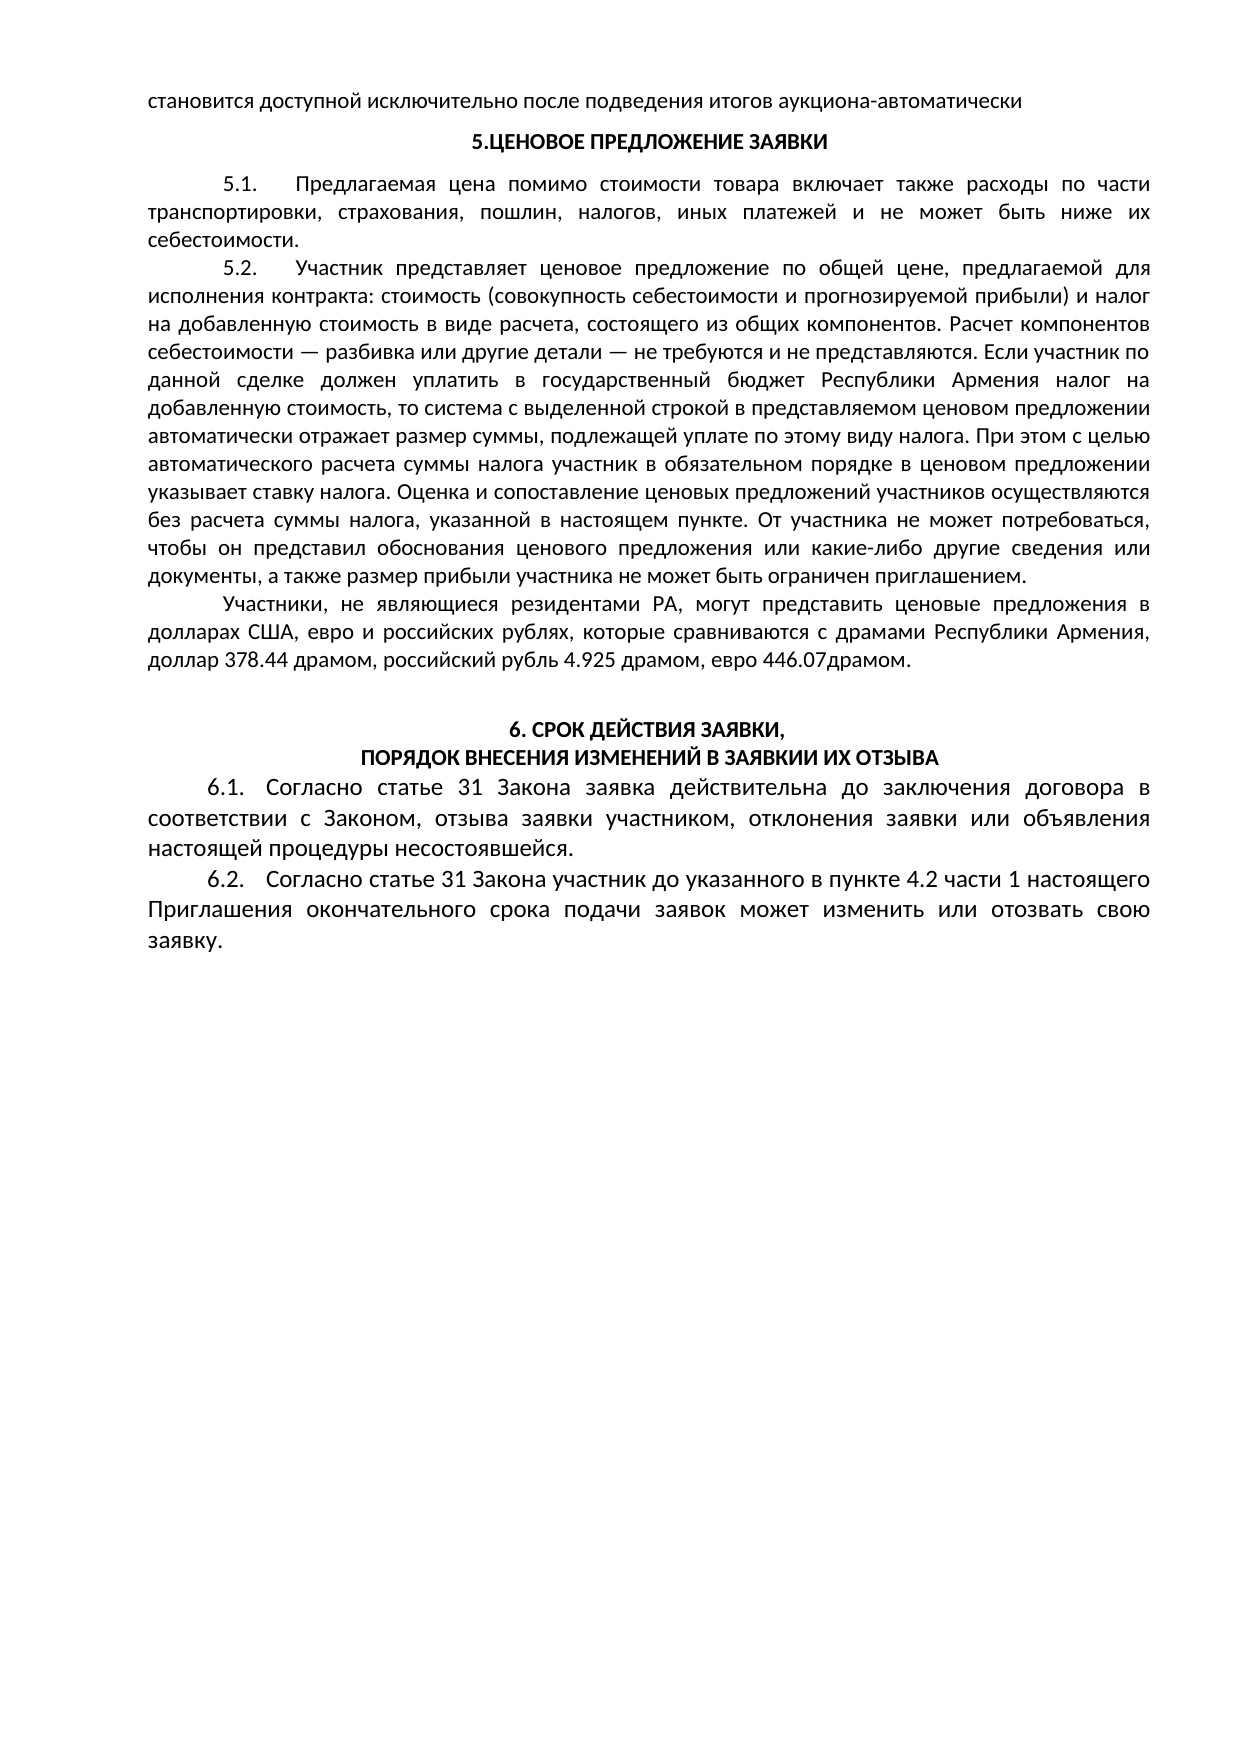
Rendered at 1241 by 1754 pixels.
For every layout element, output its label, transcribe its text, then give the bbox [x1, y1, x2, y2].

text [148, 86, 1152, 114]
text 5.2. Участник представляет ценовое предложение по общей цене, предлагаемой для исполнения контракта: стоимость (совокупность себестоимости и прогнозируемой прибыли) и налог на добавленную стоимость в виде расчета, состоящего из общих компонентов. Расчет компонентов себестоимости — разбивка или другие детали — не требуются и не представляются. Если участник по данной сделке должен уплатить в государственный бюджет Республики Армения налог на добавленную стоимость, то система с выделенной строкой в представляемом ценовом предложении автоматически отражает размер суммы, подлежащей уплате по этому виду налога. При этом с целью автоматического расчета суммы налога участник в обязательном порядке в ценовом предложении указывает ставку налога. Оценка и сопоставление ценовых предложений участников осуществляются без расчета суммы налога, указанной в настоящем пункте. От участника не может потребоваться, чтобы он представил обоснования ценового предложения или какие-либо другие сведения или документы, а также размер прибыли участника не может быть ограничен приглашением. [148, 253, 1152, 589]
text 5.ЦЕНОВОЕ ПРЕДЛОЖЕНИЕ ЗАЯВКИ [148, 127, 1152, 155]
text 6.1. Согласно статье 31 Закона заявка действительна до заключения договора в соответствии с Законом, отзыва заявки участником, отклонения заявки или объявления настоящей процедуры несостоявшейся. [148, 771, 1152, 863]
text 6. СРОК ДЕЙСТВИЯ ЗАЯВКИ, ПОРЯДОК ВНЕСЕНИЯ ИЗМЕНЕНИЙ В ЗАЯВКИИ ИХ ОТЗЫВА [207, 715, 1093, 771]
text 6.2. Согласно статье 31 Закона участник до указанного в пункте 4.2 части 1 настоящего Приглашения окончательного срока подачи заявок может изменить или отозвать свою заявку. [148, 863, 1152, 954]
text 5.1. Предлагаемая цена помимо стоимости товара включает также расходы по части транспортировки, страхования, пошлин, налогов, иных платежей и не может быть ниже их себестоимости. [148, 169, 1152, 253]
text Участники, не являющиеся резидентами РА, могут представить ценовые предложения в долларах США, евро и российских рублях, которые сравниваются с драмами Республики Армения, доллар 378.44 драмом, российский рубль 4.925 драмом, евро 446.07драмом. [148, 589, 1152, 673]
